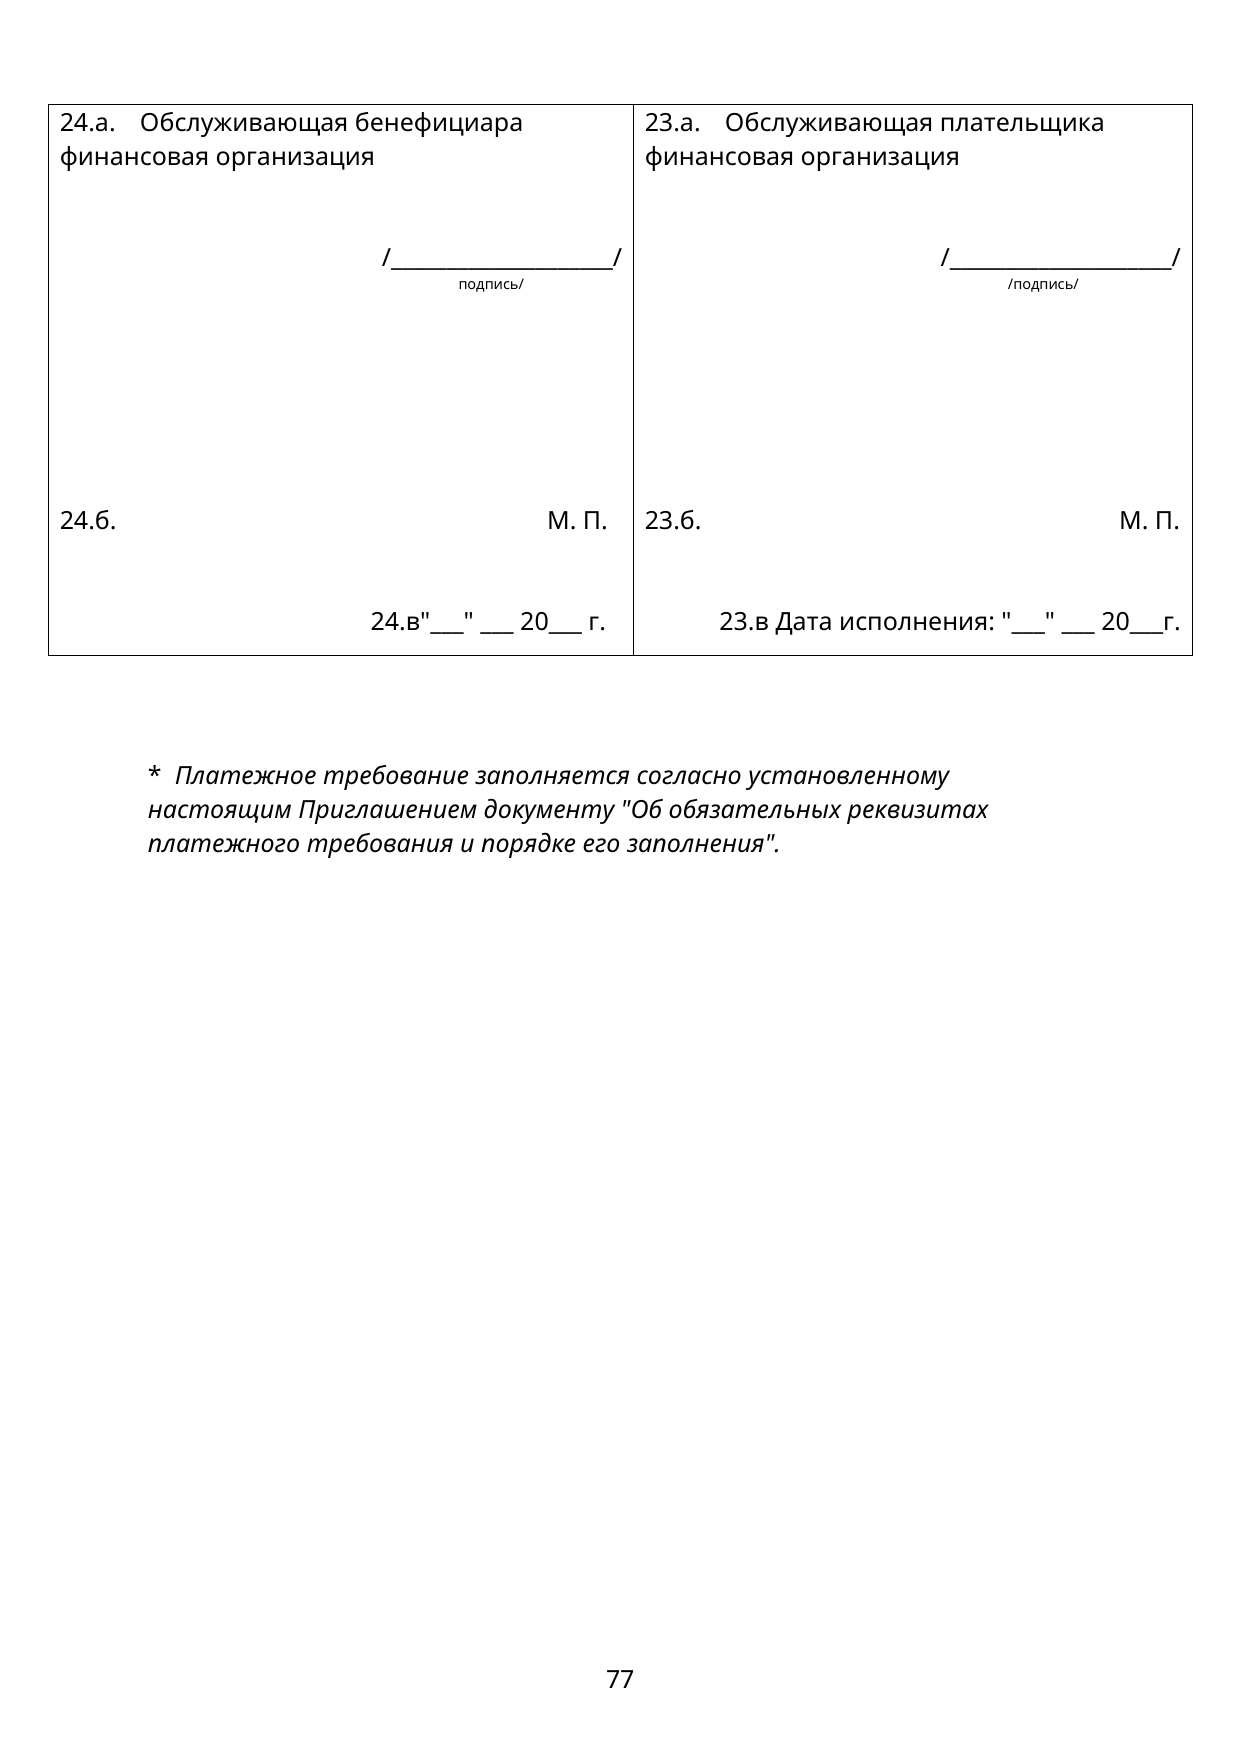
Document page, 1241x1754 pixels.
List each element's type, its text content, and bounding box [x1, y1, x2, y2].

table_cell 24.б. М. П. 24.в"___" ___ 20___ г. [49, 426, 633, 655]
table_cell 23.б. М. П. 23.в Дата исполнения: "___" ___ 20___г. [634, 426, 1192, 655]
text * Платежное требование заполняется согласно установленному настоящим Приглашением документу "Об обязательных реквизитах платежного требования и порядке его заполнения". [148, 757, 1092, 859]
table_cell 23.а. Обслуживающая плательщика финансовая организация /____________________/ /подпись/ [634, 105, 1192, 426]
table_cell 24.а. Обслуживающая бенефициара финансовая организация /____________________/ подпись/ [49, 105, 633, 426]
